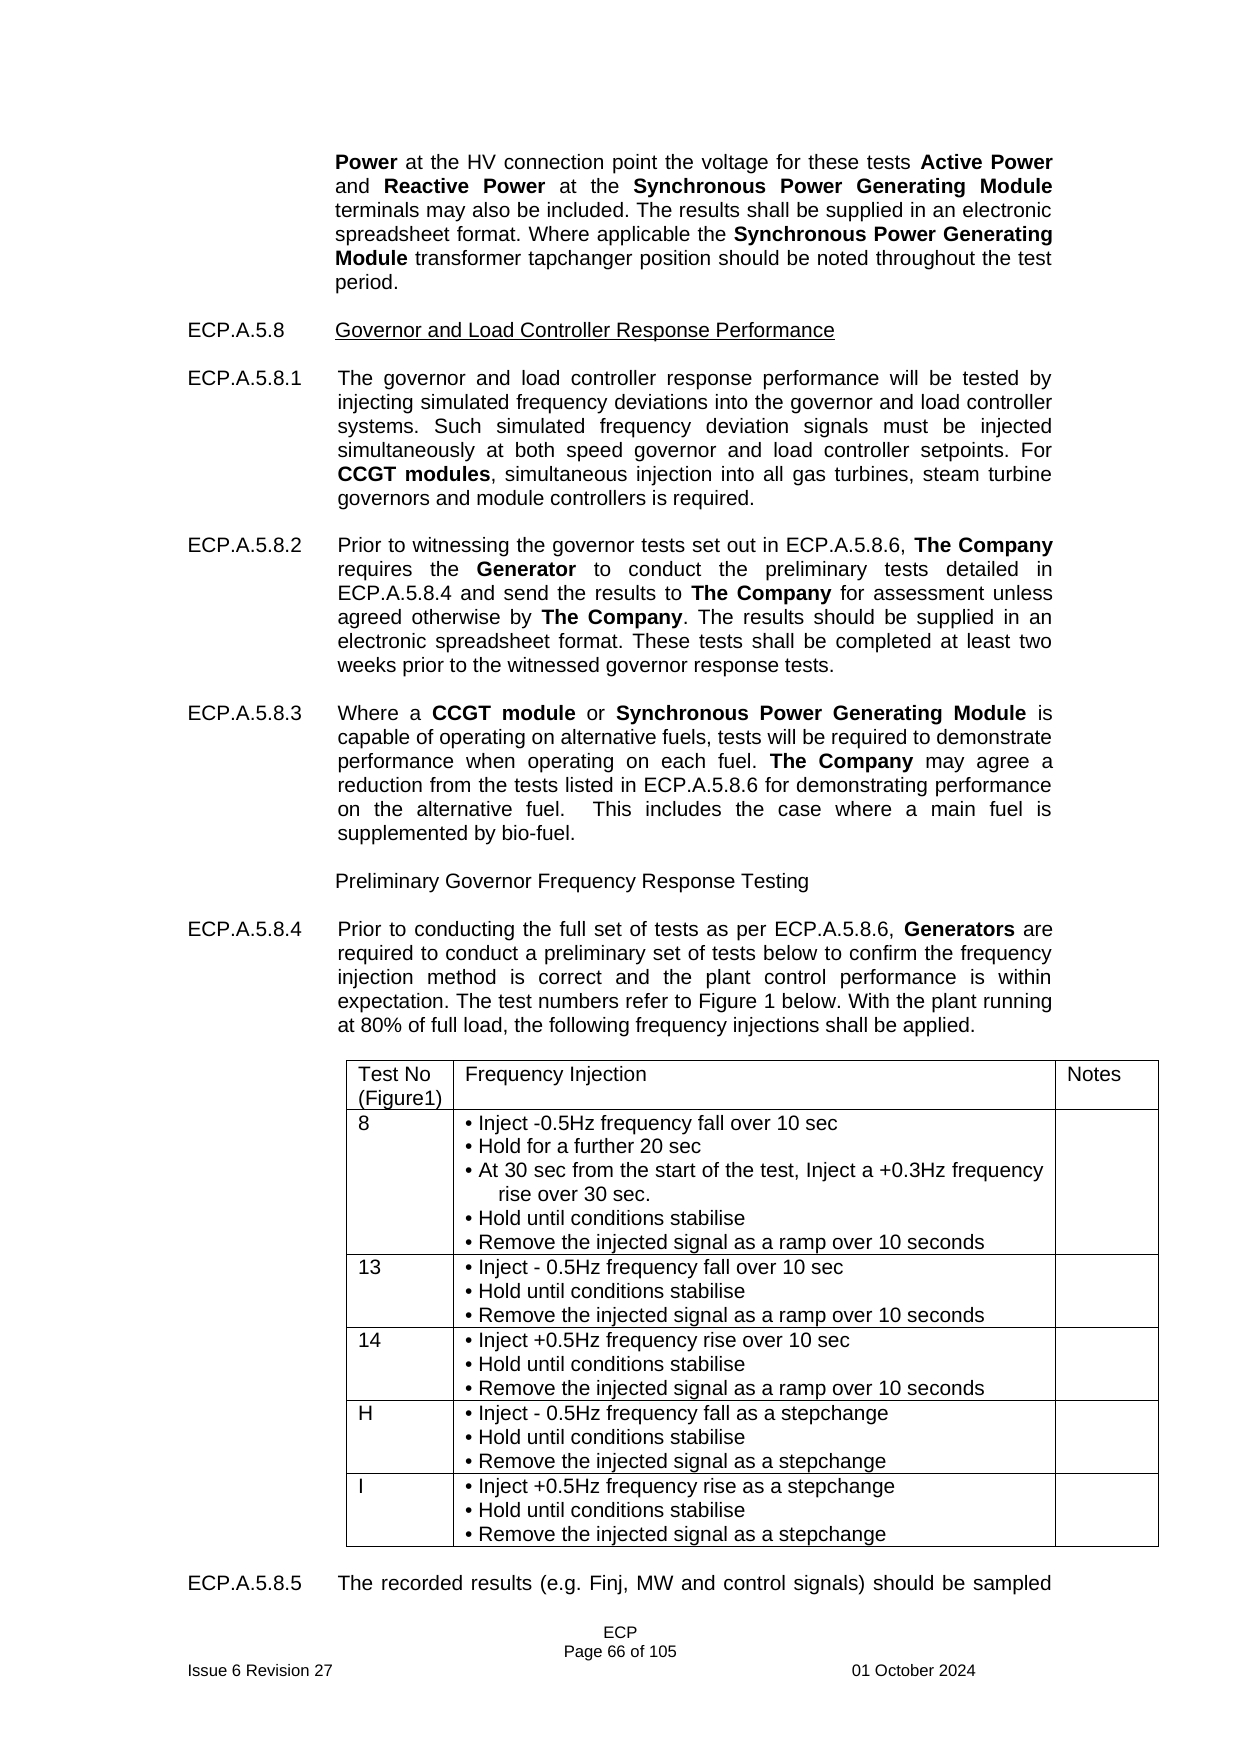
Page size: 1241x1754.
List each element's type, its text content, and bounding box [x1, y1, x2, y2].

table_cell • Inject +0.5Hz frequency rise over 10 sec • Hold until conditions stabilise • Remove the injected signal as a ramp over 10 seconds [454, 1328, 1055, 1400]
table_cell • Inject - 0.5Hz frequency fall as a stepchange • Hold until conditions stabilise • Remove the injected signal as a stepchange [454, 1401, 1055, 1473]
table_cell 8 [347, 1110, 453, 1254]
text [187, 1571, 1053, 1595]
table_cell I [347, 1474, 453, 1546]
table_cell [1056, 1328, 1158, 1400]
table_cell 13 [347, 1255, 453, 1327]
table_cell [1056, 1474, 1158, 1546]
text ECP.A.5.8.4 Prior to conducting the full set of tests as per ECP.A.5.8.6, Generators are required to conduct a preliminary set of tests below to confirm the frequency injection method is correct and the plant control performance is within expectation. The test numbers refer to Figure 1 below. With the plant running at 80% of full load, the following frequency injections shall be applied. [187, 917, 1053, 1036]
text ECP.A.5.8.1 The governor and load controller response performance will be tested by injecting simulated frequency deviations into the governor and load controller systems. Such simulated frequency deviation signals must be injected simultaneously at both speed governor and load controller setpoints. For CCGT modules, simultaneous injection into all gas turbines, steam turbine governors and module controllers is required. [187, 366, 1053, 509]
table_cell 14 [347, 1328, 453, 1400]
table_header Notes [1056, 1061, 1158, 1109]
table_cell [1056, 1255, 1158, 1327]
table_cell • Inject - 0.5Hz frequency fall over 10 sec • Hold until conditions stabilise • Remove the injected signal as a ramp over 10 seconds [454, 1255, 1055, 1327]
table_cell • Inject -0.5Hz frequency fall over 10 sec • Hold for a further 20 sec • At 30 sec from the start of the test, Inject a +0.3Hz frequency rise over 30 sec. • Hold until conditions stabilise • Remove the injected signal as a ramp over 10 seconds [454, 1110, 1055, 1254]
table_header Frequency Injection [454, 1061, 1055, 1109]
table_cell [1056, 1110, 1158, 1254]
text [187, 150, 1053, 294]
table_cell H [347, 1401, 453, 1473]
table_cell • Inject +0.5Hz frequency rise as a stepchange • Hold until conditions stabilise • Remove the injected signal as a stepchange [454, 1474, 1055, 1546]
text Preliminary Governor Frequency Response Testing [335, 869, 1053, 893]
subtitle ECP.A.5.8 Governor and Load Controller Response Performance [187, 318, 1053, 342]
table_header Test No (Figure1) [347, 1061, 453, 1109]
table_cell [1056, 1401, 1158, 1473]
text ECP.A.5.8.3 Where a CCGT module or Synchronous Power Generating Module is capable of operating on alternative fuels, tests will be required to demonstrate performance when operating on each fuel. The Company may agree a reduction from the tests listed in ECP.A.5.8.6 for demonstrating performance on the alternative fuel. This includes the case where a main fuel is supplemented by bio-fuel. [187, 701, 1053, 845]
text ECP.A.5.8.2 Prior to witnessing the governor tests set out in ECP.A.5.8.6, The Company requires the Generator to conduct the preliminary tests detailed in ECP.A.5.8.4 and send the results to The Company for assessment unless agreed otherwise by The Company. The results should be supplied in an electronic spreadsheet format. These tests shall be completed at least two weeks prior to the witnessed governor response tests. [187, 533, 1053, 677]
